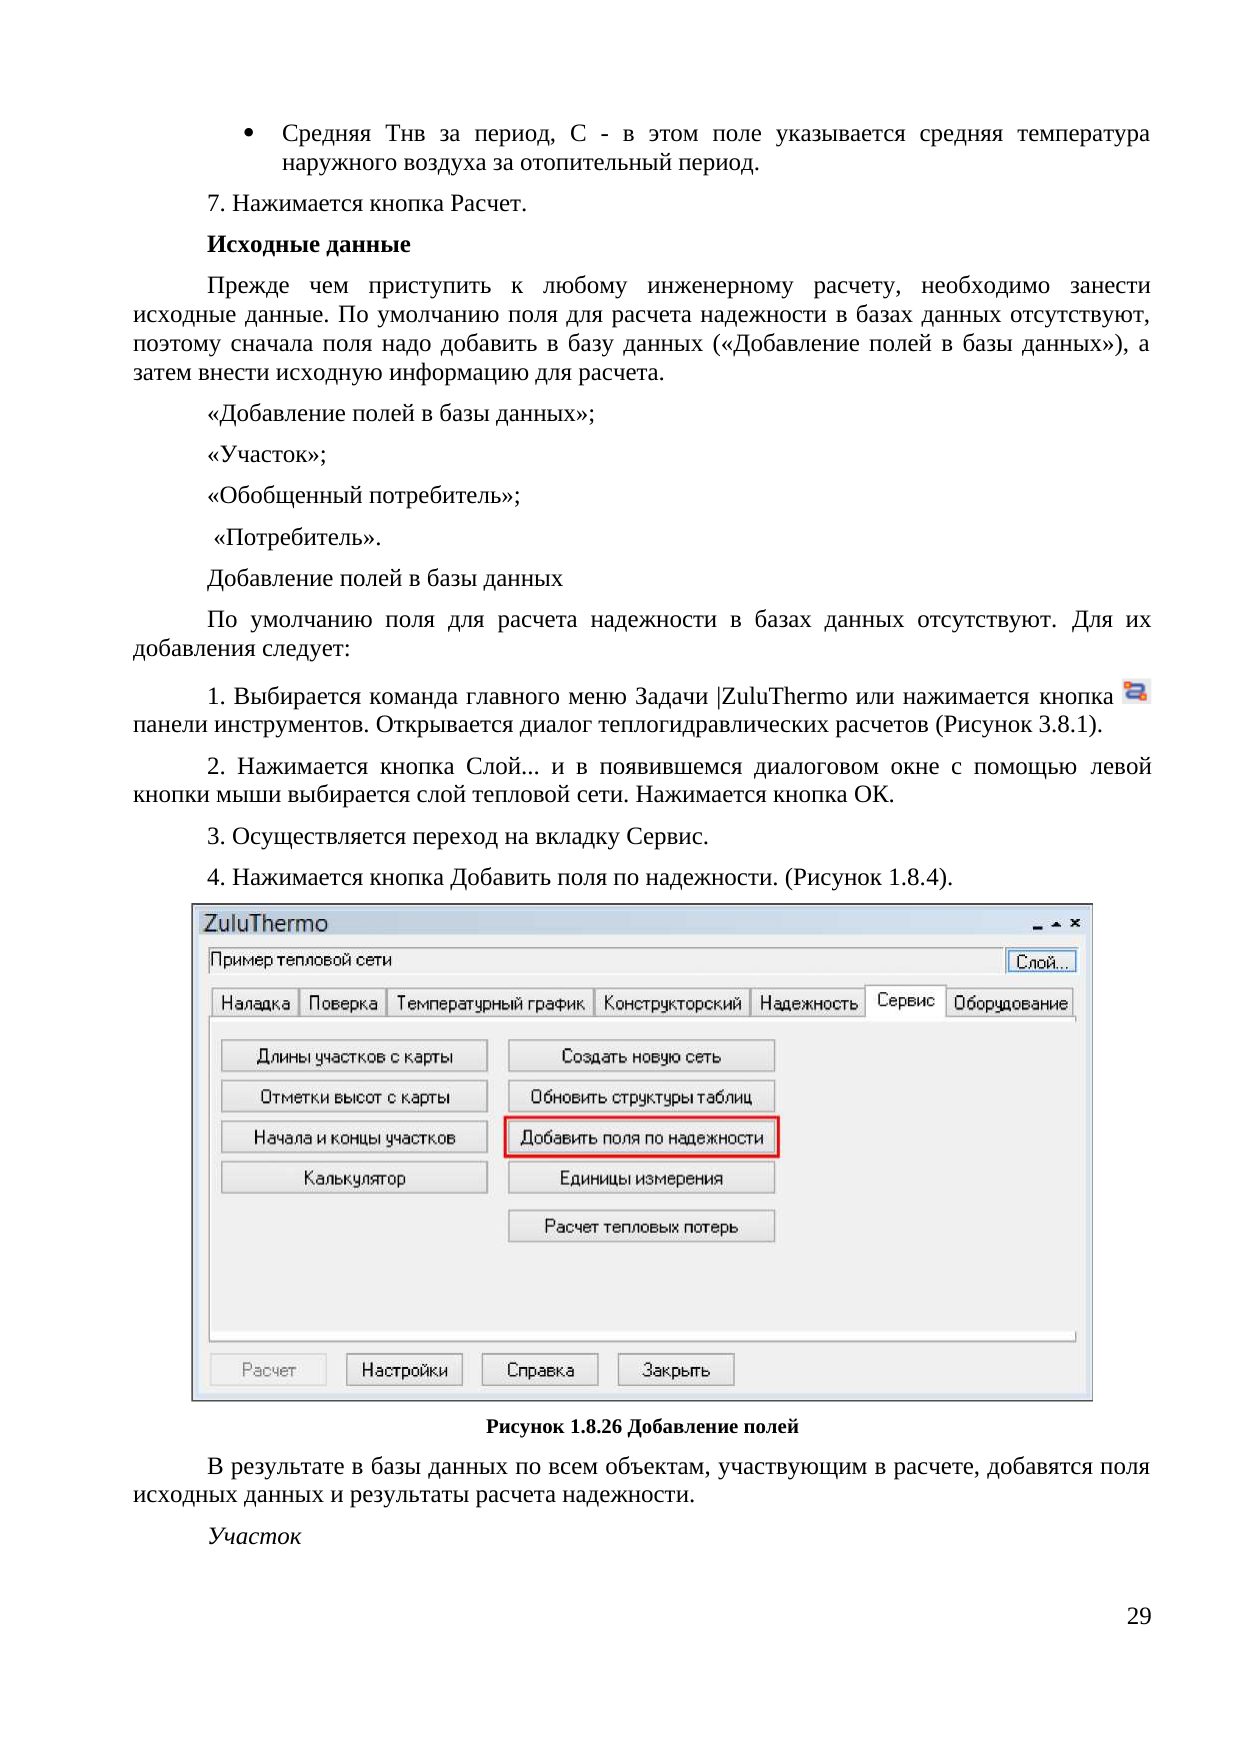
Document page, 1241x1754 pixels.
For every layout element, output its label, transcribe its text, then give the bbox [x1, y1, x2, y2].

picture [1121, 674, 1152, 704]
text 7. Нажимается кнопка Расчет. [133, 188, 1152, 217]
text 2. Нажимается кнопка Слой... и в появившемся диалоговом окне с помощью левой кнопки мыши выбирается слой тепловой сети. Нажимается кнопка ОК. [133, 751, 1152, 808]
text Исходные данные [133, 229, 1152, 258]
text По умолчанию поля для расчета надежности в базах данных отсутствуют. Для их добавления следует: [133, 604, 1152, 662]
list Средняя Тнв за период, C - в этом поле указывается средняя температура наружного воздуха за отопительный период. [244, 118, 1152, 176]
text «Обобщенный потребитель»; [133, 481, 1152, 509]
text «Участок»; [133, 439, 1152, 468]
text Добавление полей в базы данных [133, 563, 1152, 592]
text «Потребитель». [133, 522, 1152, 551]
text Прежде чем приступить к любому инженерному расчету, необходимо занести исходные данные. По умолчанию поля для расчета надежности в базах данных отсутствуют, поэтому сначала поля надо добавить в базу данных («Добавление полей в базы данных»), а затем внести исходную информацию для расчета. [133, 271, 1152, 386]
text Участок [133, 1521, 1152, 1549]
text 4. Нажимается кнопка Добавить поля по надежности. (Рисунок 1.8.4). [133, 862, 1152, 891]
text 1. Выбирается команда главного меню Задачи |ZuluThermo или нажимается кнопка панели инструментов. Открывается диалог теплогидравлических расчетов (Рисунок 3.8.1). [133, 674, 1152, 738]
text 3. Осуществляется переход на вкладку Сервис. [133, 821, 1152, 849]
text «Добавление полей в базы данных»; [133, 398, 1152, 427]
text В результате в базы данных по всем объектам, участвующим в расчете, добавятся поля исходных данных и результаты расчета надежности. [133, 1451, 1152, 1508]
picture [191, 903, 1093, 1402]
